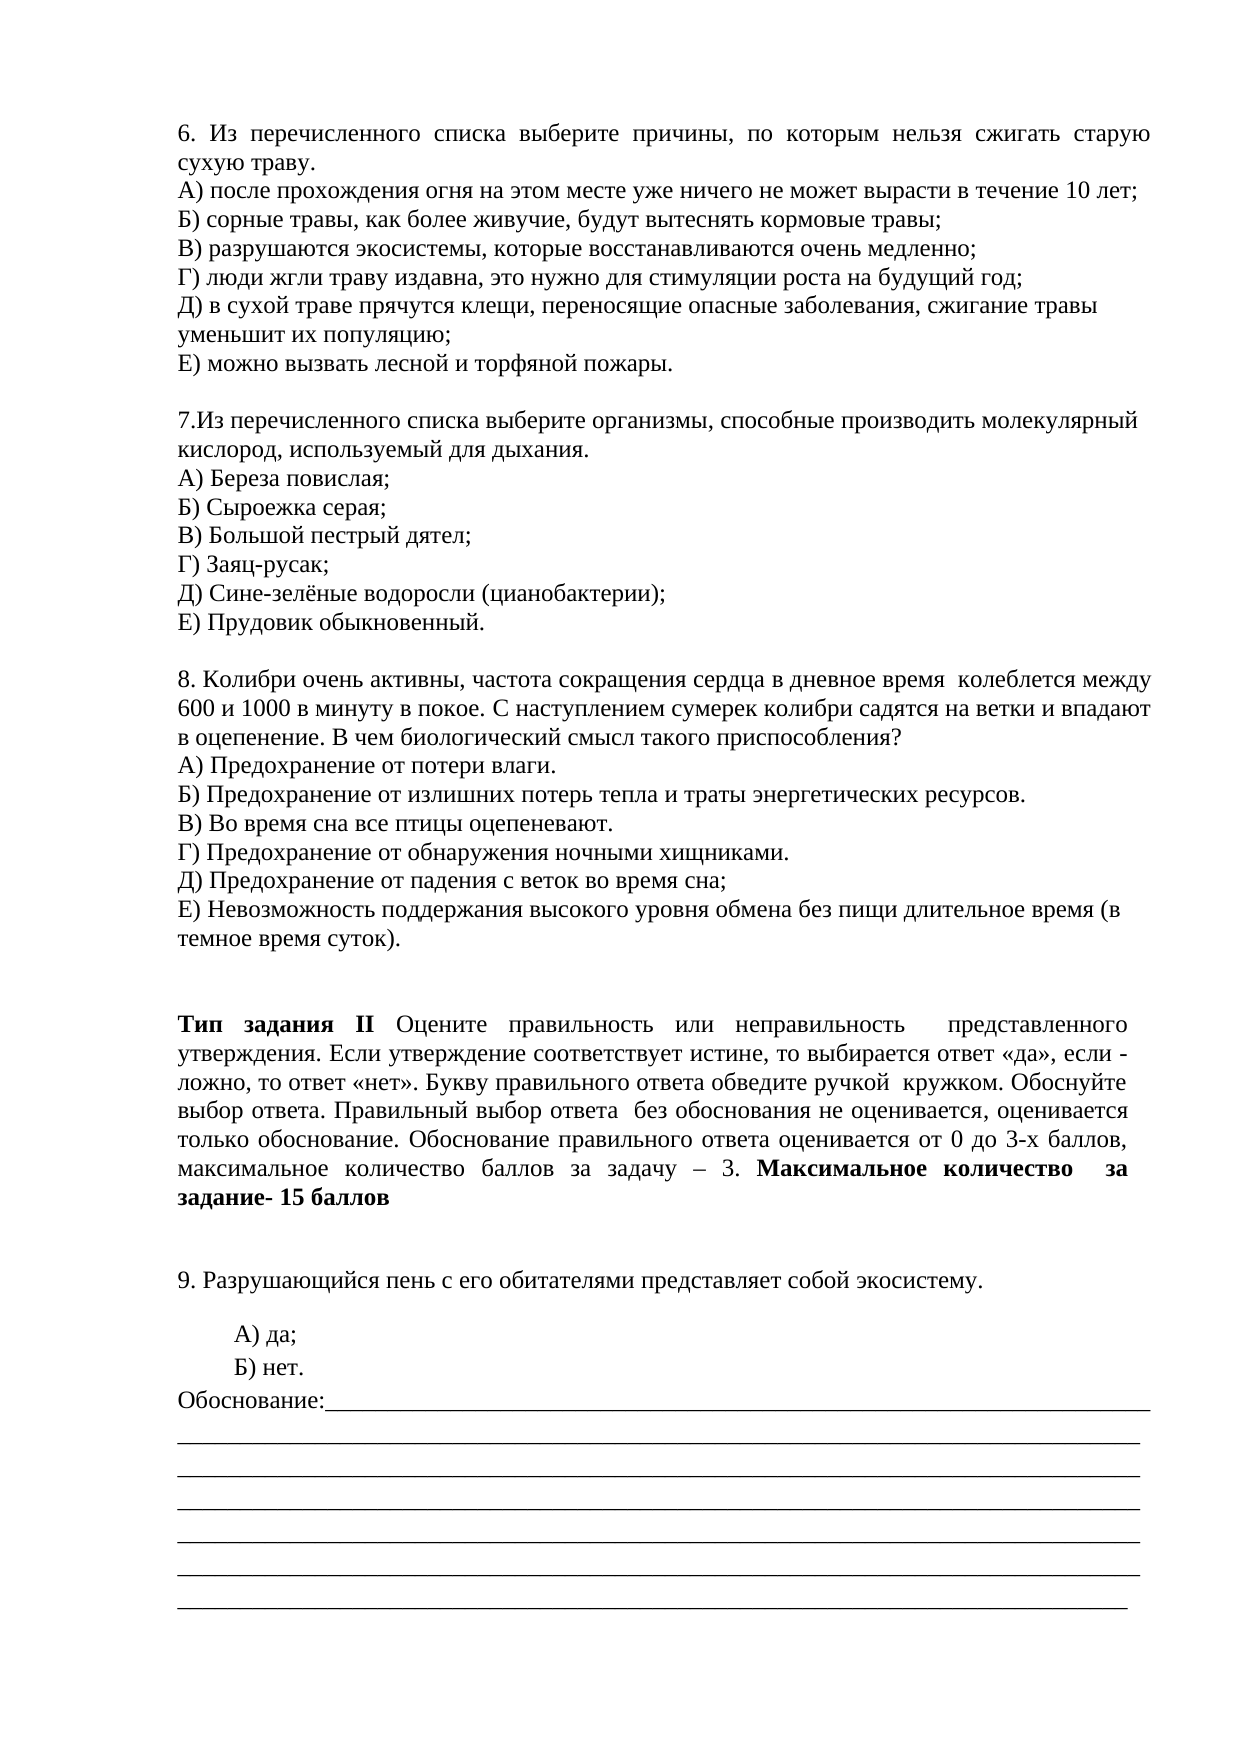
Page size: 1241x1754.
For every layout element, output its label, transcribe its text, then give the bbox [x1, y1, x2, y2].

text А) Береза повислая; [177, 463, 1152, 492]
text Б) сорные травы, как более живучие, будут вытеснять кормовые травы; [177, 204, 1152, 233]
text В) Большой пестрый дятел; [177, 521, 1152, 549]
text 7.Из перечисленного списка выберите организмы, способные производить молекулярный кислород, используемый для дыхания. [177, 406, 1152, 463]
text Е) можно вызвать лесной и торфяной пожары. [177, 348, 1152, 377]
text Е) Прудовик обыкновенный. [177, 607, 1152, 636]
text 8. Колибри очень активны, частота сокращения сердца в дневное время колеблется между 600 и 1000 в минуту в покое. С наступлением сумерек колибри садятся на ветки и впадают в оцепенение. В чем биологический смысл такого приспособления? [177, 664, 1152, 751]
text Е) Невозможность поддержания высокого уровня обмена без пищи длительное время (в темное время суток). [177, 894, 1152, 952]
text А) да; [177, 1319, 1152, 1347]
text Д) в сухой траве прячутся клещи, переносящие опасные заболевания, сжигание травы уменьшит их популяцию; [177, 291, 1152, 348]
text Б) нет. [177, 1352, 1152, 1380]
text Обоснование:___________________________________________________________________________________________________________________________________________________________________________________________________________________________________________________________________________________________________________________________________________________________________________________________________________________________________________________________________ ____________________________________________________________________________ [177, 1385, 1152, 1612]
text 6. Из перечисленного списка выберите причины, по которым нельзя сжигать старую сухую траву. [177, 118, 1152, 176]
text Д) Предохранение от падения с веток во время сна; [177, 866, 1152, 894]
text Д) Сине-зелёные водоросли (цианобактерии); [177, 578, 1152, 607]
text А) после прохождения огня на этом месте уже ничего не может вырасти в течение 10 лет; [177, 176, 1152, 204]
text В) Во время сна все птицы оцепеневают. [177, 808, 1152, 837]
text Г) люди жгли траву издавна, это нужно для стимуляции роста на будущий год; [177, 262, 1152, 291]
text Г) Заяц-русак; [177, 549, 1152, 578]
text Г) Предохранение от обнаружения ночными хищниками. [177, 837, 1152, 866]
text В) разрушаются экосистемы, которые восстанавливаются очень медленно; [177, 233, 1152, 262]
text А) Предохранение от потери влаги. [177, 751, 1152, 779]
text Б) Сыроежка серая; [177, 492, 1152, 521]
table_header Тип задания II Оцените правильность или неправильность представленного утверждения. Если утверждение соответствует истине, то выбирается ответ «да», если - ложно, то ответ «нет». Букву правильного ответа обведите ручкой кружком. Обоснуйте выбор ответа. Правильный выбор ответа без обоснования не оценивается, оценивается только обоснование. Обоснование правильного ответа оценивается от 0 до 3-х баллов, максимальное количество баллов за задачу – 3. Максимальное количество за задание- 15 баллов [166, 952, 1139, 1211]
text 9. Разрушающийся пень с его обитателями представляет собой экосистему. [177, 1265, 1152, 1293]
text Б) Предохранение от излишних потерь тепла и траты энергетических ресурсов. [177, 779, 1152, 808]
